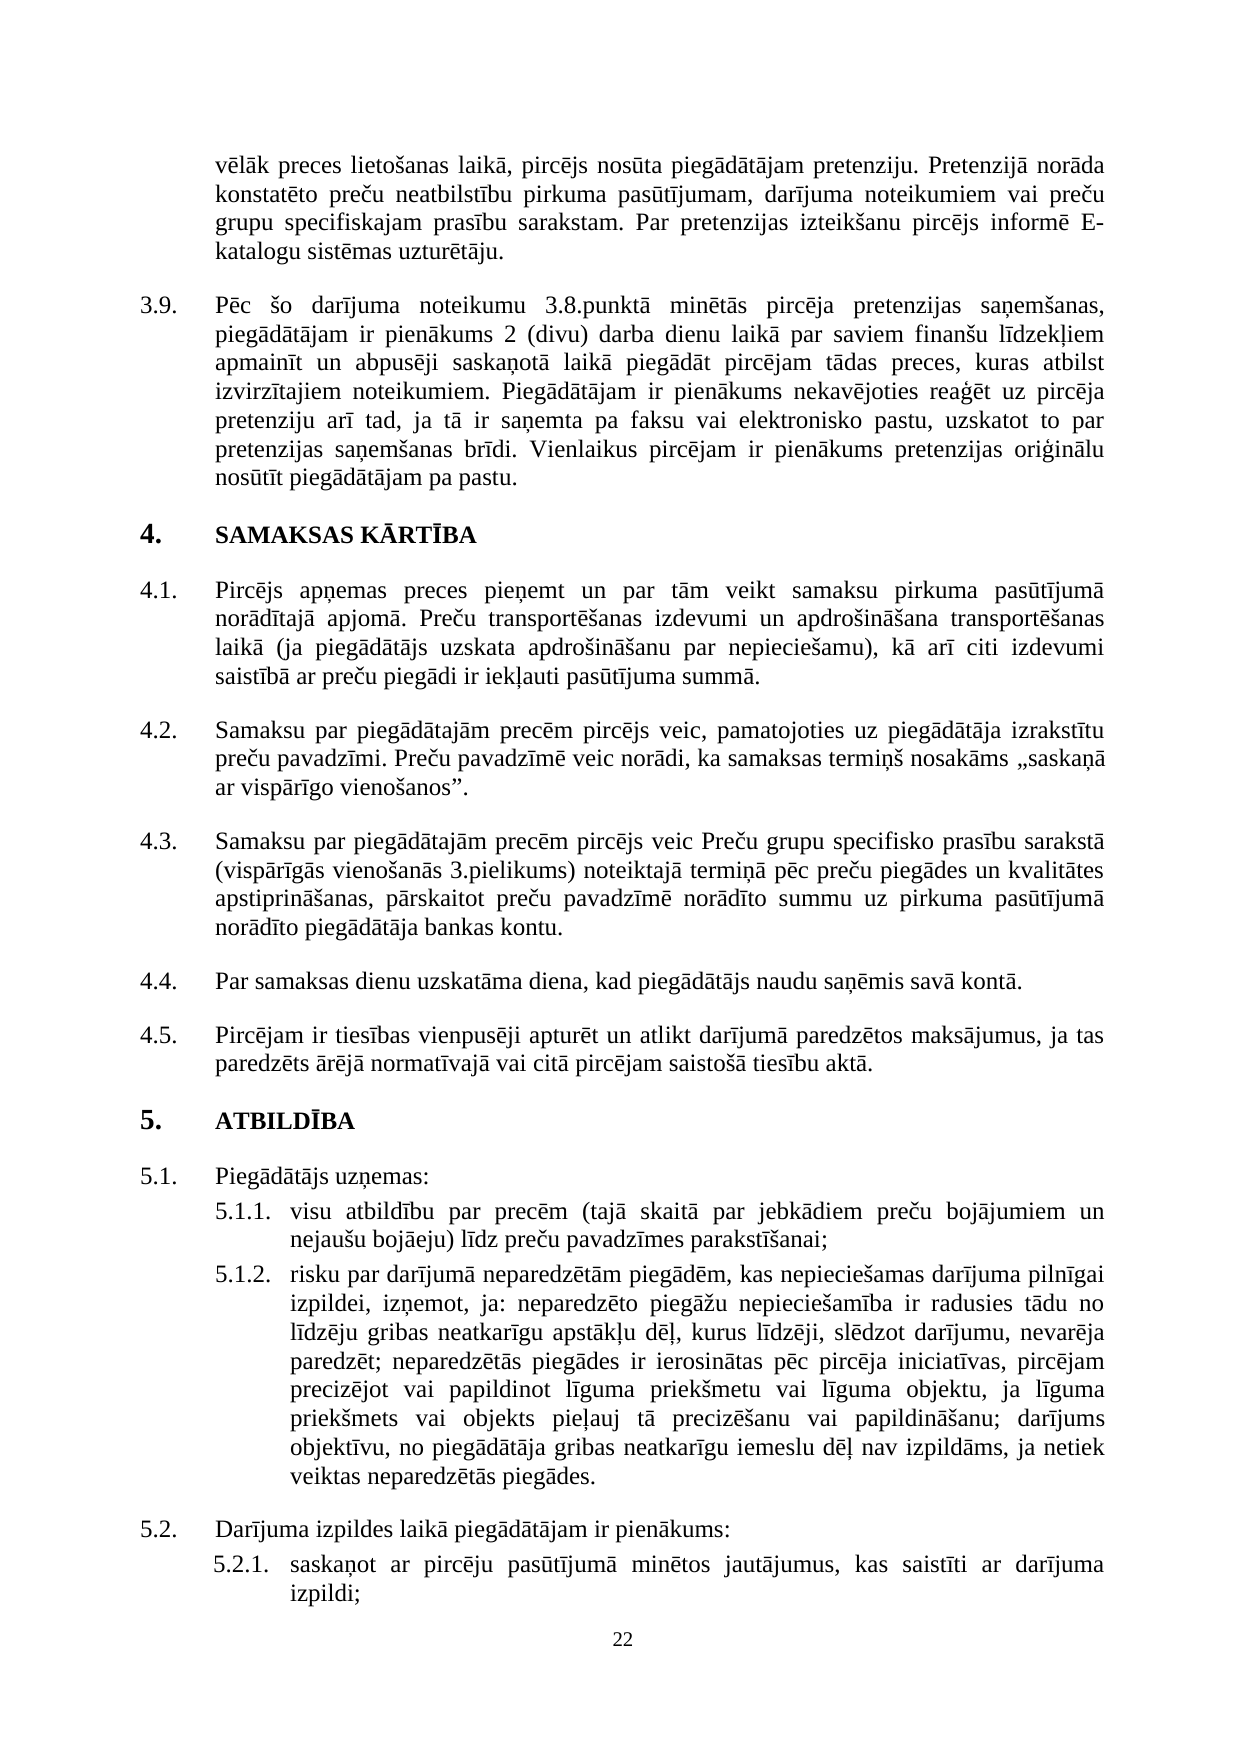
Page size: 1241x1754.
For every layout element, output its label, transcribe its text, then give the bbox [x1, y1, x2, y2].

text 4. SAMAKSAS KĀRTĪBA [140, 516, 1105, 550]
text 5.1. Piegādātājs uzņemas: [140, 1161, 1105, 1189]
text 4.1. Pircējs apņemas preces pieņemt un par tām veikt samaksu pirkuma pasūtījumā norādītajā apjomā. Preču transportēšanas izdevumi un apdrošināšana transportēšanas laikā (ja piegādātājs uzskata apdrošināšanu par nepieciešamu), kā arī citi izdevumi saistībā ar preču piegādi ir iekļauti pasūtījuma summā. [140, 575, 1105, 690]
text 4.5. Pircējam ir tiesības vienpusēji apturēt un atlikt darījumā paredzētos maksājumus, ja tas paredzēts ārējā normatīvajā vai citā pircējam saistošā tiesību aktā. [140, 1020, 1105, 1077]
text 5.2.1. saskaņot ar pircēju pasūtījumā minētos jautājumus, kas saistīti ar darījuma izpildi; [213, 1549, 1105, 1607]
text 5.1.1. visu atbildību par precēm (tajā skaitā par jebkādiem preču bojājumiem un nejaušu bojāeju) līdz preču pavadzīmes parakstīšanai; [215, 1196, 1105, 1253]
text 5. ATBILDĪBA [140, 1102, 1105, 1136]
text 4.2. Samaksu par piegādātajām precēm pircējs veic, pamatojoties uz piegādātāja izrakstītu preču pavadzīmi. Preču pavadzīmē veic norādi, ka samaksas termiņš nosakāms „saskaņā ar vispārīgo vienošanos”. [140, 715, 1105, 801]
text 4.3. Samaksu par piegādātajām precēm pircējs veic Preču grupu specifisko prasību sarakstā (vispārīgās vienošanās 3.pielikums) noteiktajā termiņā pēc preču piegādes un kvalitātes apstiprināšanas, pārskaitot preču pavadzīmē norādīto summu uz pirkuma pasūtījumā norādīto piegādātāja bankas kontu. [140, 826, 1105, 941]
text 5.2. Darījuma izpildes laikā piegādātājam ir pienākums: [140, 1514, 1105, 1543]
text 4.4. Par samaksas dienu uzskatāma diena, kad piegādātājs naudu saņēmis savā kontā. [140, 966, 1105, 995]
text 5.1.2. risku par darījumā neparedzētām piegādēm, kas nepieciešamas darījuma pilnīgai izpildei, izņemot, ja: neparedzēto piegāžu nepieciešamība ir radusies tādu no līdzēju gribas neatkarīgu apstākļu dēļ, kurus līdzēji, slēdzot darījumu, nevarēja paredzēt; neparedzētās piegādes ir ierosinātas pēc pircēja iniciatīvas, pircējam precizējot vai papildinot līguma priekšmetu vai līguma objektu, ja līguma priekšmets vai objekts pieļauj tā precizēšanu vai papildināšanu; darījums objektīvu, no piegādātāja gribas neatkarīgu iemeslu dēļ nav izpildāms, ja netiek veiktas neparedzētās piegādes. [215, 1259, 1105, 1489]
text 3.9. Pēc šo darījuma noteikumu 3.8.punktā minētās pircēja pretenzijas saņemšanas, piegādātājam ir pienākums 2 (divu) darba dienu laikā par saviem finanšu līdzekļiem apmainīt un abpusēji saskaņotā laikā piegādāt pircējam tādas preces, kuras atbilst izvirzītajiem noteikumiem. Piegādātājam ir pienākums nekavējoties reaģēt uz pircēja pretenziju arī tad, ja tā ir saņemta pa faksu vai elektronisko pastu, uzskatot to par pretenzijas saņemšanas brīdi. Vienlaikus pircējam ir pienākums pretenzijas oriģinālu nosūtīt piegādātājam pa pastu. [140, 290, 1105, 491]
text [140, 150, 1105, 265]
